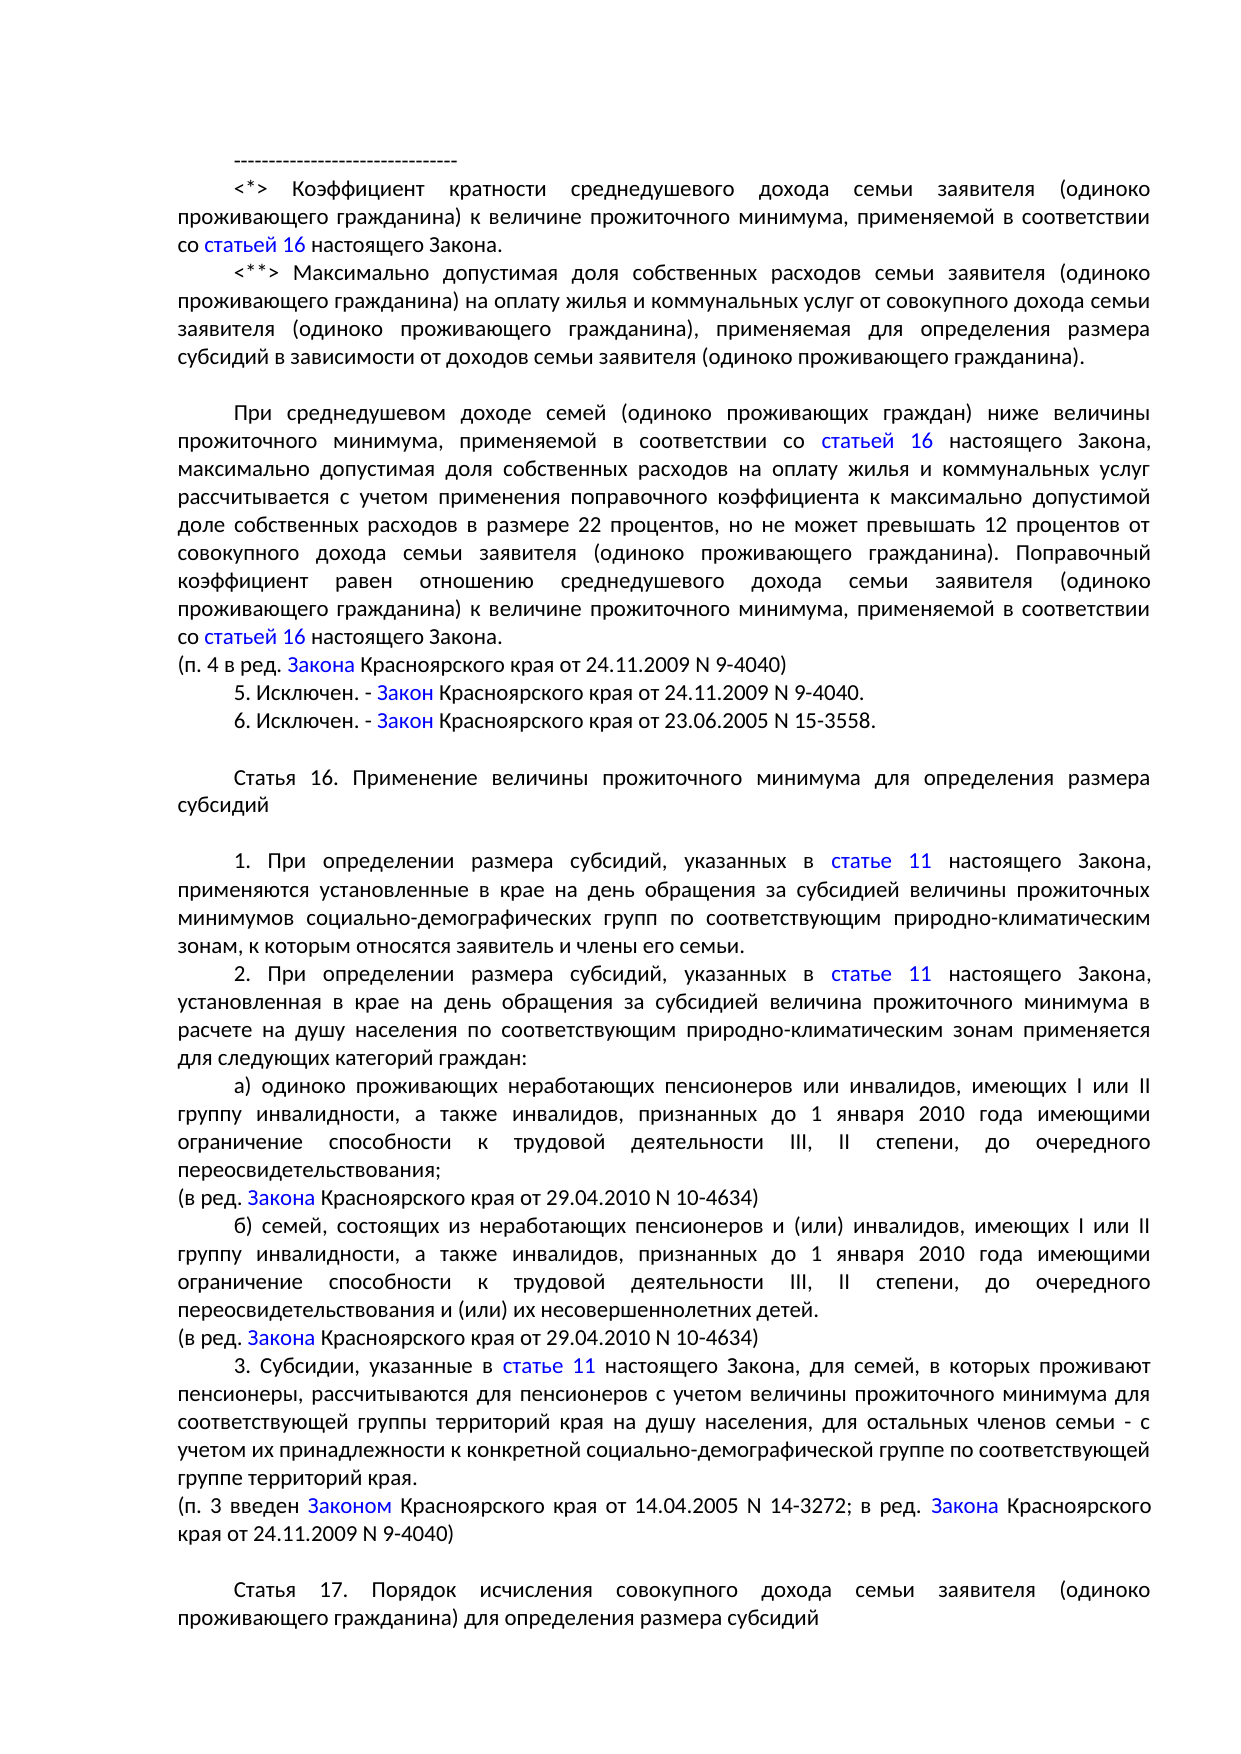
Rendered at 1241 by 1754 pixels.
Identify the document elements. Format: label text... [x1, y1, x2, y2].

text 1. При определении размера субсидий, указанных в статье 11 настоящего Закона, применяются установленные в крае на день обращения за субсидией величины прожиточных минимумов социально-демографических групп по соответствующим природно-климатическим зонам, к которым относятся заявитель и члены его семьи. [177, 847, 1152, 959]
text <**> Максимально допустимая доля собственных расходов семьи заявителя (одиноко проживающего гражданина) на оплату жилья и коммунальных услуг от совокупного дохода семьи заявителя (одиноко проживающего гражданина), применяемая для определения размера субсидий в зависимости от доходов семьи заявителя (одиноко проживающего гражданина). [177, 258, 1152, 370]
text 3. Субсидии, указанные в статье 11 настоящего Закона, для семей, в которых проживают пенсионеры, рассчитываются для пенсионеров с учетом величины прожиточного минимума для соответствующей группы территорий края на душу населения, для остальных членов семьи - с учетом их принадлежности к конкретной социально-демографической группе по соответствующей группе территорий края. [177, 1351, 1152, 1491]
text (в ред. Закона Красноярского края от 29.04.2010 N 10-4634) [177, 1323, 1152, 1351]
text б) семей, состоящих из неработающих пенсионеров и (или) инвалидов, имеющих I или II группу инвалидности, а также инвалидов, признанных до 1 января 2010 года имеющими ограничение способности к трудовой деятельности III, II степени, до очередного переосвидетельствования и (или) их несовершеннолетних детей. [177, 1211, 1152, 1323]
text <*> Коэффициент кратности среднедушевого дохода семьи заявителя (одиноко проживающего гражданина) к величине прожиточного минимума, применяемой в соответствии со статьей 16 настоящего Закона. [177, 174, 1152, 258]
text Статья 16. Применение величины прожиточного минимума для определения размера субсидий [177, 763, 1152, 819]
text 5. Исключен. - Закон Красноярского края от 24.11.2009 N 9-4040. [177, 678, 1152, 707]
text (в ред. Закона Красноярского края от 29.04.2010 N 10-4634) [177, 1183, 1152, 1211]
text При среднедушевом доходе семей (одиноко проживающих граждан) ниже величины прожиточного минимума, применяемой в соответствии со статьей 16 настоящего Закона, максимально допустимая доля собственных расходов на оплату жилья и коммунальных услуг рассчитывается с учетом применения поправочного коэффициента к максимально допустимой доле собственных расходов в размере 22 процентов, но не может превышать 12 процентов от совокупного дохода семьи заявителя (одиноко проживающего гражданина). Поправочный коэффициент равен отношению среднедушевого дохода семьи заявителя (одиноко проживающего гражданина) к величине прожиточного минимума, применяемой в соответствии со статьей 16 настоящего Закона. [177, 398, 1152, 651]
text (п. 4 в ред. Закона Красноярского края от 24.11.2009 N 9-4040) [177, 651, 1152, 678]
text -------------------------------- [177, 146, 1152, 174]
text а) одиноко проживающих неработающих пенсионеров или инвалидов, имеющих I или II группу инвалидности, а также инвалидов, признанных до 1 января 2010 года имеющими ограничение способности к трудовой деятельности III, II степени, до очередного переосвидетельствования; [177, 1071, 1152, 1183]
text (п. 3 введен Законом Красноярского края от 14.04.2005 N 14-3272; в ред. Закона Красноярского края от 24.11.2009 N 9-4040) [177, 1491, 1152, 1547]
text Статья 17. Порядок исчисления совокупного дохода семьи заявителя (одиноко проживающего гражданина) для определения размера субсидий [177, 1575, 1152, 1631]
text 6. Исключен. - Закон Красноярского края от 23.06.2005 N 15-3558. [177, 707, 1152, 734]
text 2. При определении размера субсидий, указанных в статье 11 настоящего Закона, установленная в крае на день обращения за субсидией величина прожиточного минимума в расчете на душу населения по соответствующим природно-климатическим зонам применяется для следующих категорий граждан: [177, 959, 1152, 1071]
